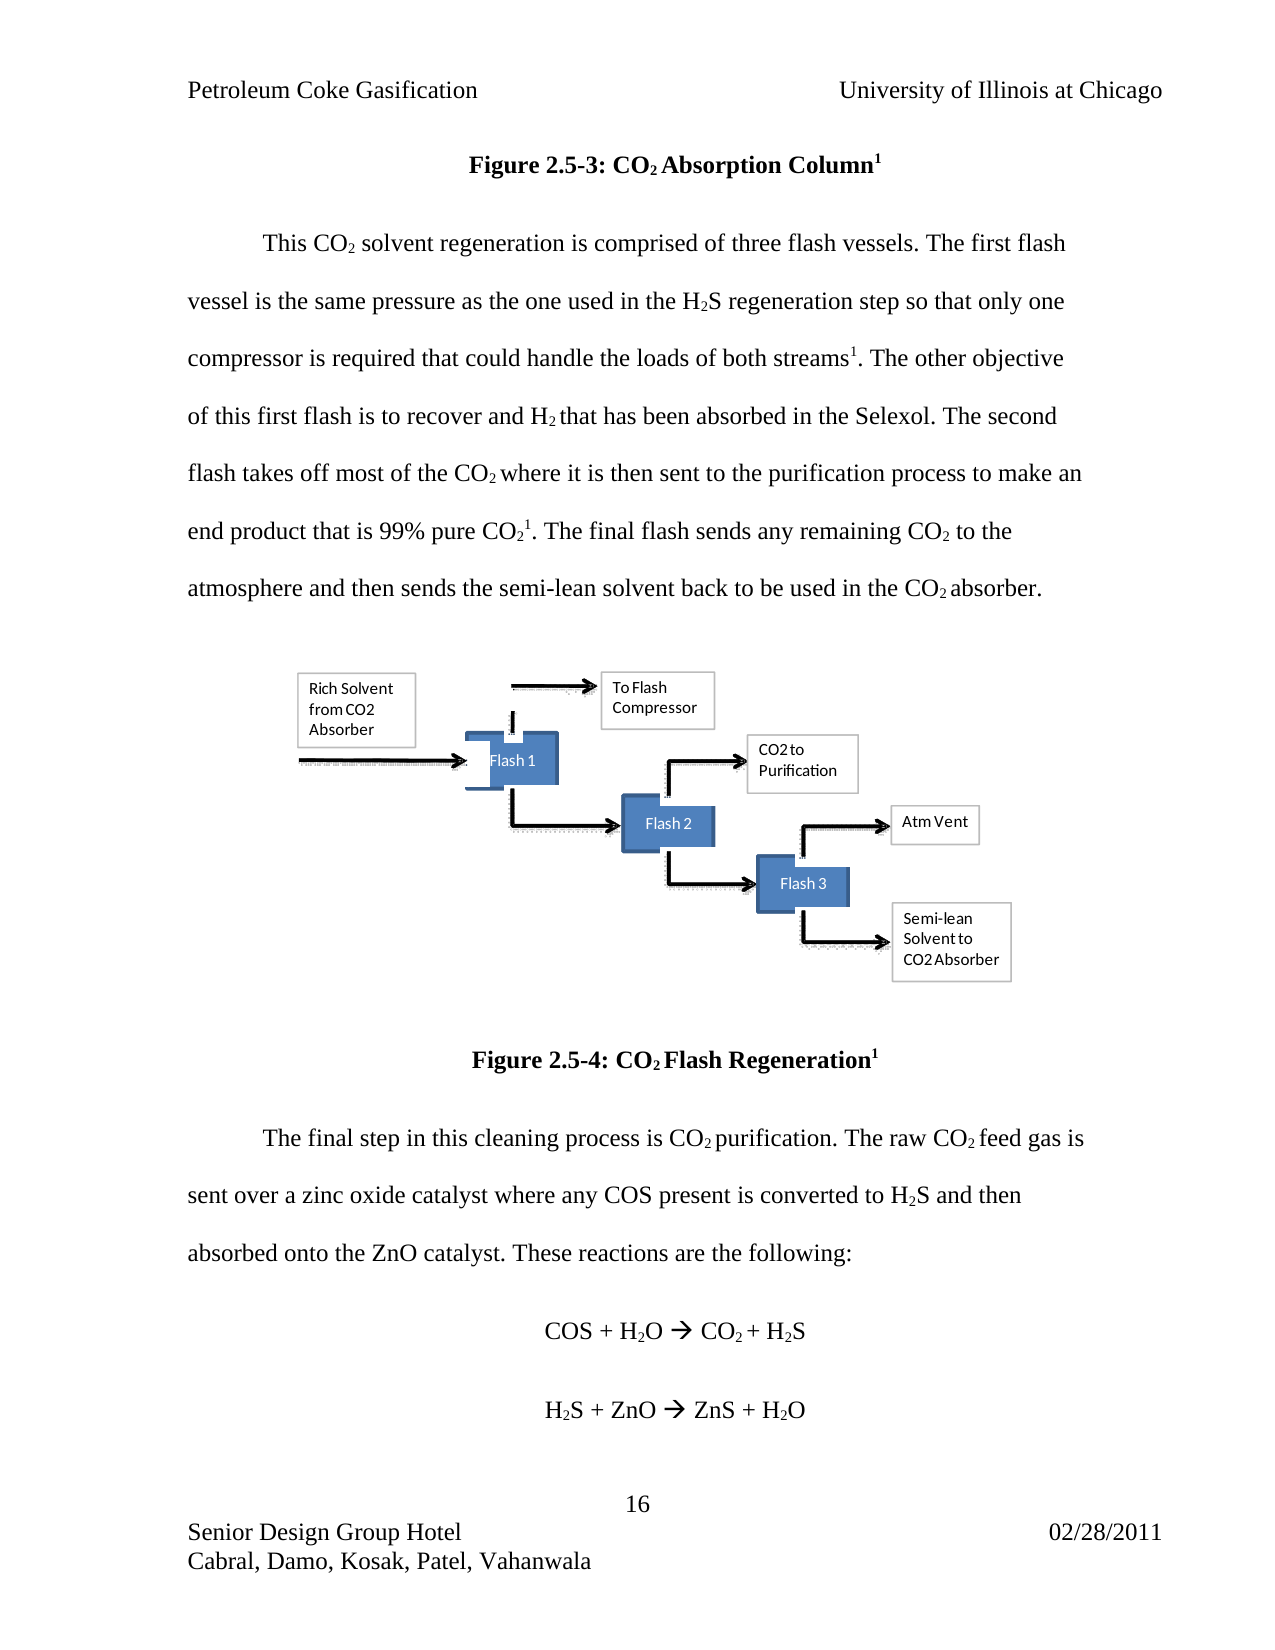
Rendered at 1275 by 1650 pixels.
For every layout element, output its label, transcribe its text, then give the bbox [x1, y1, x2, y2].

text H2S + ZnO ZnS + H2O [187, 1395, 1087, 1423]
text The final step in this cleaning process is CO2 purification. The raw CO2 feed gas is sent over a zinc oxide catalyst where any COS present is converted to H2S and then absorbed onto the ZnO catalyst. These reactions are the following: [187, 1123, 1087, 1267]
text Figure 2.5-4: CO2 Flash Regeneration1 [187, 1045, 1087, 1073]
text Figure 2.5-3: CO2 Absorption Column1 [187, 150, 1087, 179]
text This CO2 solvent regeneration is comprised of three flash vessels. The first flash vessel is the same pressure as the one used in the H2S regeneration step so that only one compressor is required that could handle the loads of both streams1. The other objective of this first flash is to recover and H2 that has been absorbed in the Selexol. The second flash takes off most of the CO2 where it is then sent to the purification process to make an end product that is 99% pure CO21. The final flash sends any remaining CO2 to the atmosphere and then sends the semi-lean solvent back to be used in the CO2 absorber. [187, 228, 1087, 602]
text COS + H2O CO2 + H2S [187, 1316, 1087, 1345]
